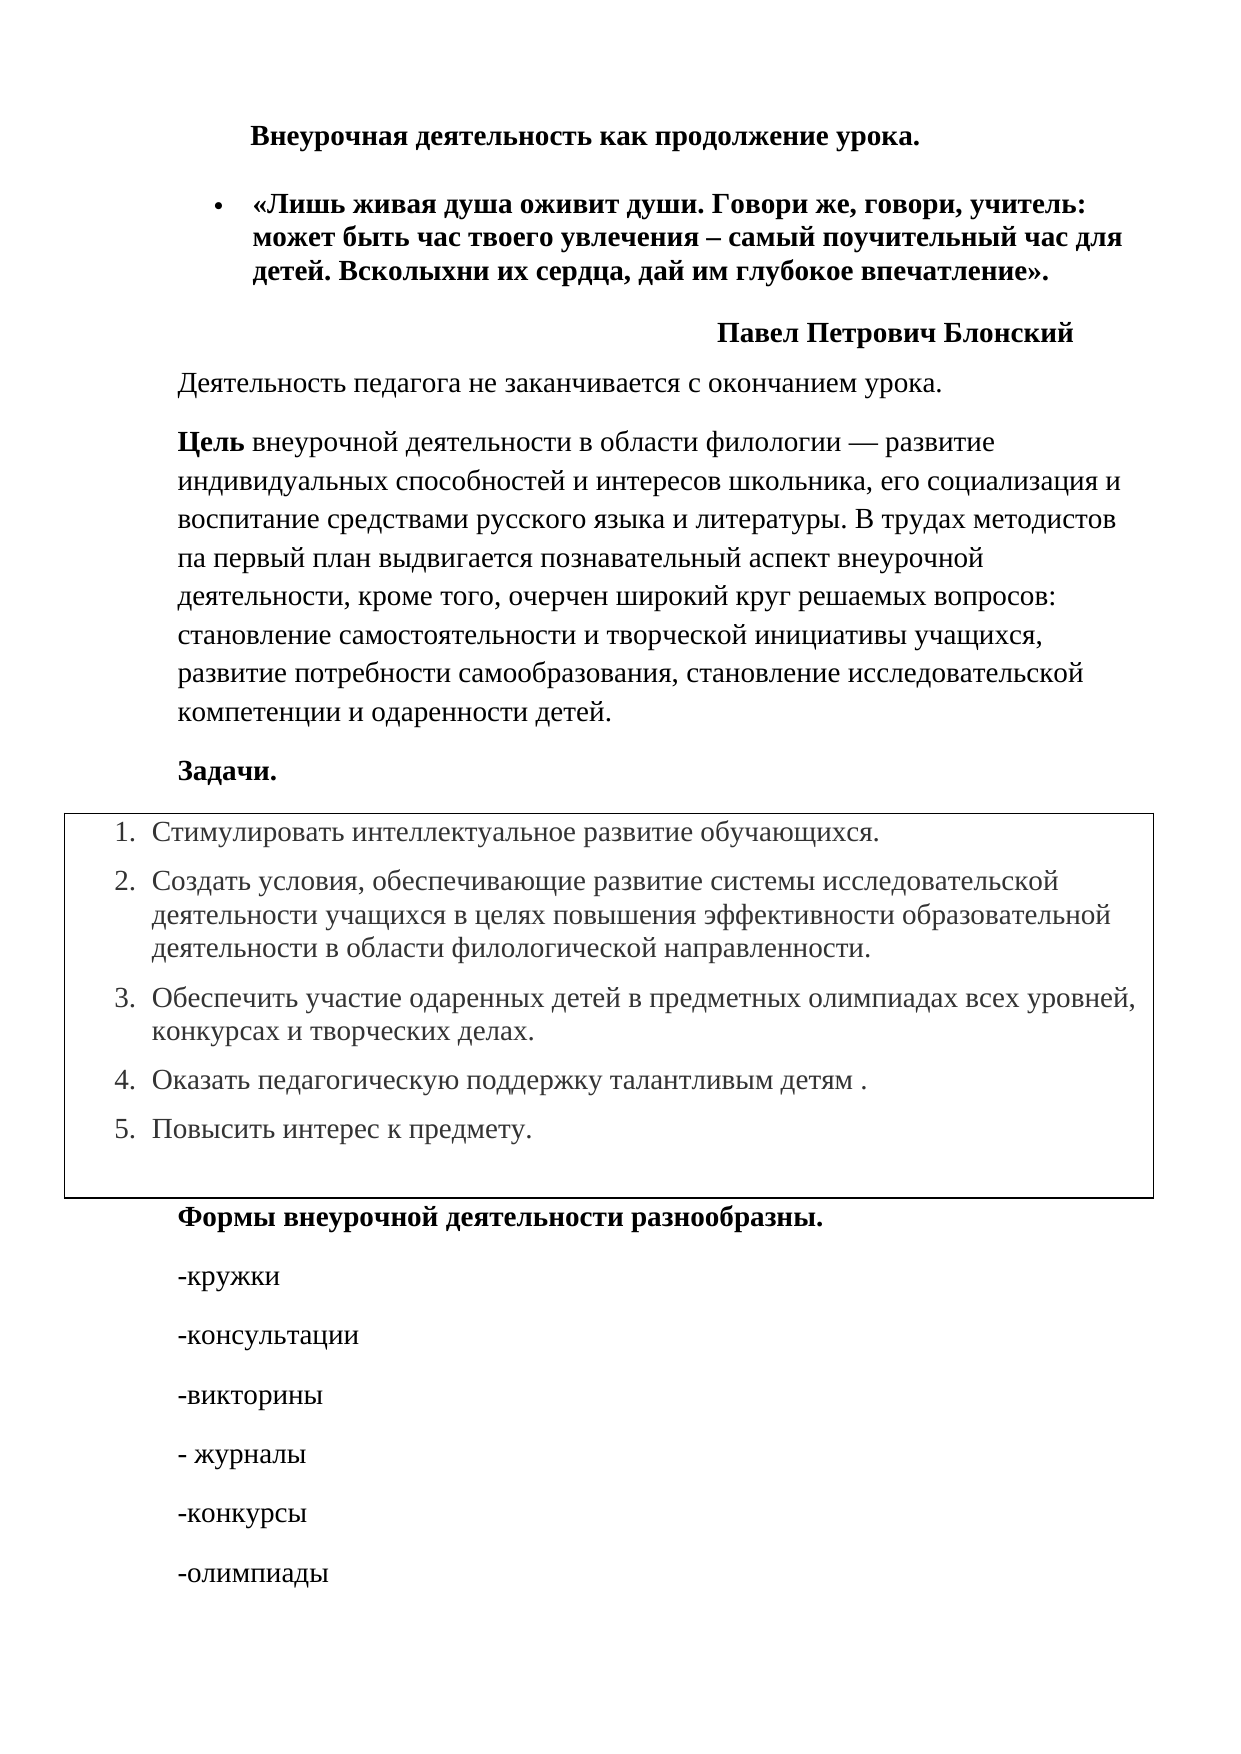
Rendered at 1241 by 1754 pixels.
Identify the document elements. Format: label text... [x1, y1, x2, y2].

text Цель внеурочной деятельности в области филологии — развитие индивидуальных способностей и интересов школьника, его социализация и воспитание средствами русского языка и литературы. В трудах методистов па первый план выдвигается познавательный аспект внеурочной деятельности, кроме того, очерчен широкий круг решаемых вопросов: становление самостоятельности и творческой инициативы учащихся, развитие потребности самообразования, становление исследовательской компетенции и одаренности детей. [177, 424, 1152, 727]
text Задачи. [177, 753, 1152, 787]
text -кружки [177, 1258, 1152, 1292]
list «Лишь живая душа оживит души. Говори же, говори, учитель: может быть час твоего увлечения – самый поучительный час для детей. Всколыхни их сердца, дай им глубокое впечатление». [215, 186, 1152, 286]
text Деятельность педагога не заканчивается с окончанием урока. [177, 365, 1152, 398]
text -олимпиады [177, 1555, 1152, 1588]
text - журналы [177, 1436, 1152, 1470]
text -викторины [177, 1377, 1152, 1410]
text -конкурсы [177, 1496, 1152, 1529]
text -консультации [177, 1317, 1152, 1351]
text Павел Петрович Блонский [177, 316, 1152, 349]
table_header Стимулировать интеллектуальное развитие обучающихся. Создать условия, обеспечивающие развитие системы исследовательской деятельности учащихся в целях повышения эффективности образовательной деятельности в области филологической направленности. Обеспечить участие одаренных детей в предметных олимпиадах всех уровней, конкурсах и творческих делах. Оказать педагогическую поддержку талантливым детям . Повысить интерес к предмету. [65, 814, 1153, 1197]
text Внеурочная деятельность как продолжение урока. [177, 118, 1152, 152]
text Формы внеурочной деятельности разнообразны. [177, 1199, 1152, 1232]
